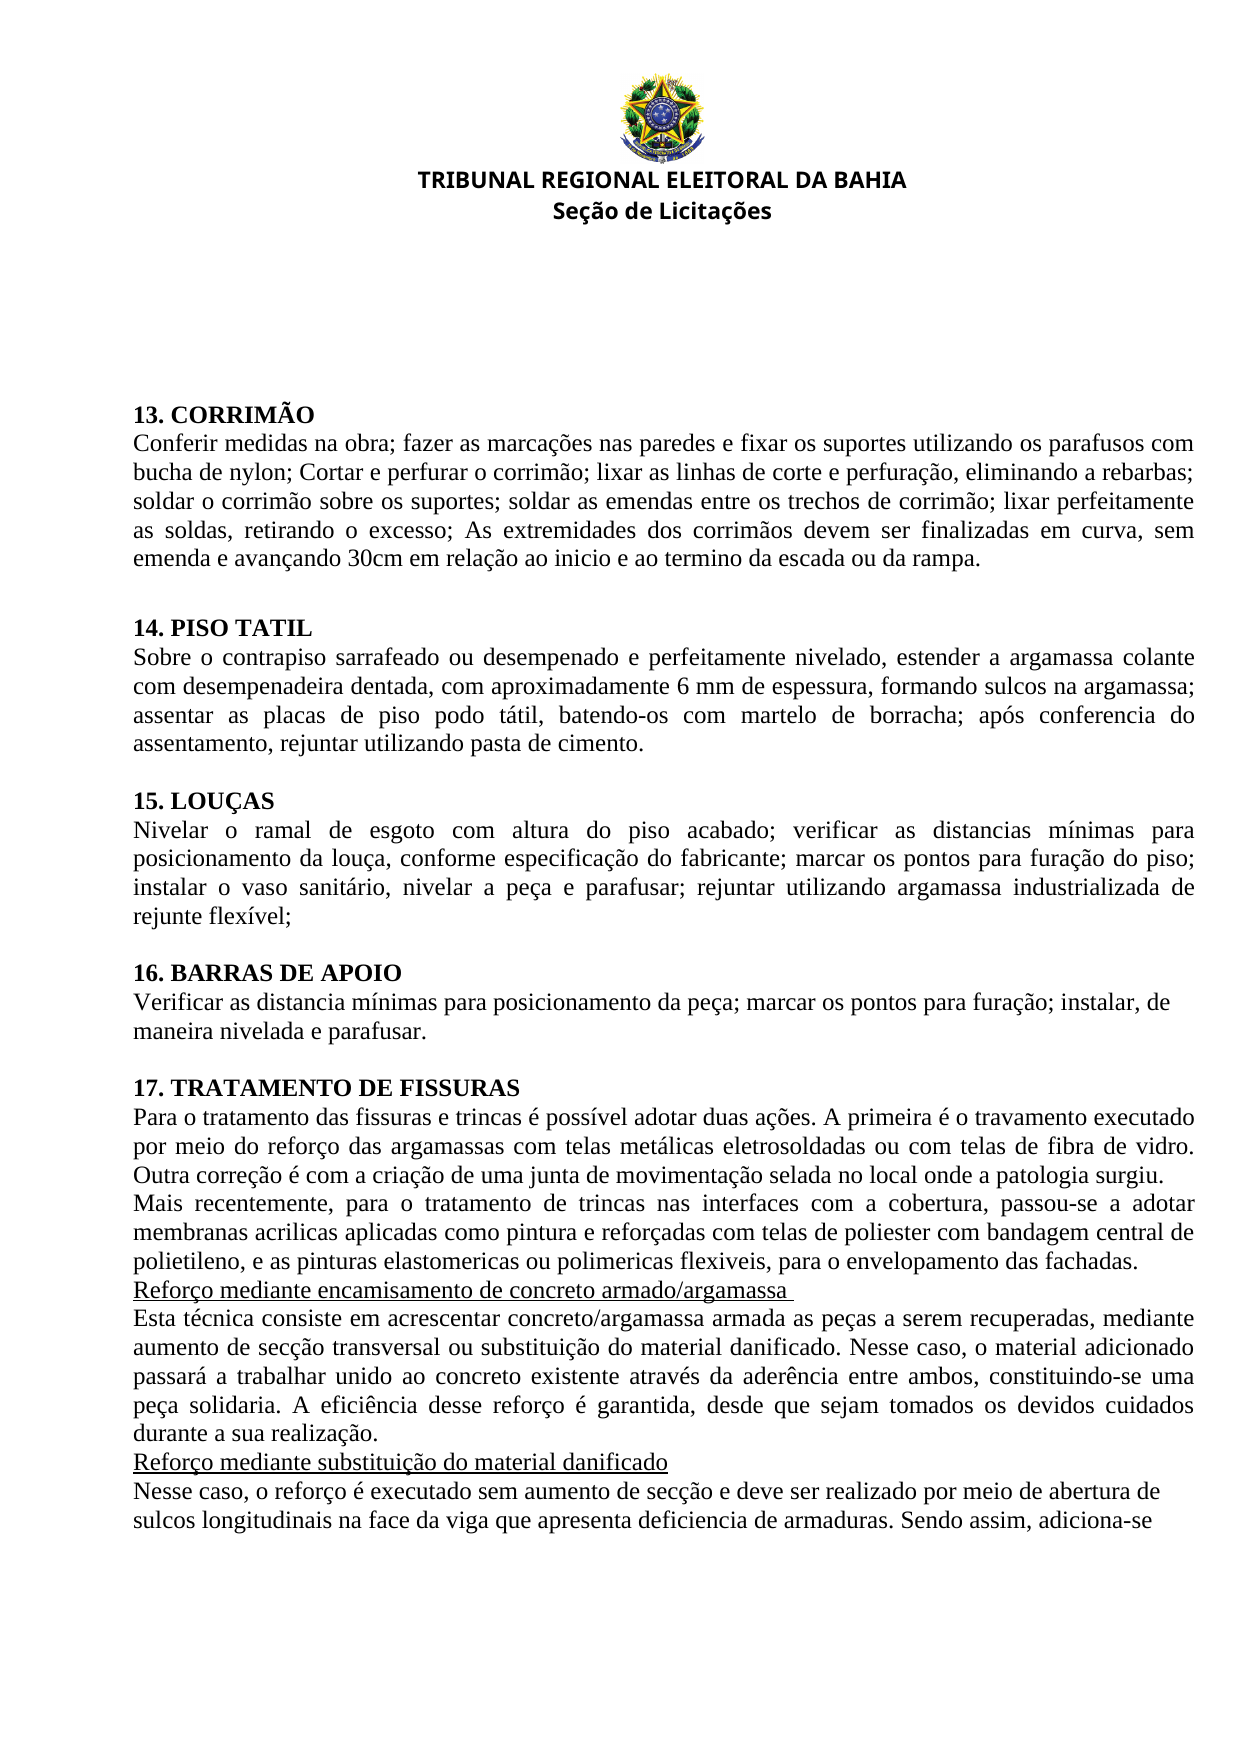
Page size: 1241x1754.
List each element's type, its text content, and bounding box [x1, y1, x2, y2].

text 13. CORRIMÃO [133, 400, 1196, 428]
text Conferir medidas na obra; fazer as marcações nas paredes e fixar os suportes utilizando os parafusos com bucha de nylon; Cortar e perfurar o corrimão; lixar as linhas de corte e perfuração, eliminando a rebarbas; soldar o corrimão sobre os suportes; soldar as emendas entre os trechos de corrimão; lixar perfeitamente as soldas, retirando o excesso; As extremidades dos corrimãos devem ser finalizadas em curva, sem emenda e avançando 30cm em relação ao inicio e ao termino da escada ou da rampa. [133, 428, 1196, 572]
text Mais recentemente, para o tratamento de trincas nas interfaces com a cobertura, passou-se a adotar membranas acrilicas aplicadas como pintura e reforçadas com telas de poliester com bandagem central de polietileno, e as pinturas elastomericas ou polimericas flexiveis, para o envelopamento das fachadas. [133, 1188, 1196, 1275]
text Reforço mediante encamisamento de concreto armado/argamassa [133, 1275, 1196, 1303]
text Reforço mediante substituição do material danificado [133, 1447, 1196, 1476]
text Sobre o contrapiso sarrafeado ou desempenado e perfeitamente nivelado, estender a argamassa colante com desempenadeira dentada, com aproximadamente 6 mm de espessura, formando sulcos na argamassa; assentar as placas de piso podo tátil, batendo-os com martelo de borracha; após conferencia do assentamento, rejuntar utilizando pasta de cimento. [133, 642, 1196, 757]
text Nivelar o ramal de esgoto com altura do piso acabado; verificar as distancias mínimas para posicionamento da louça, conforme especificação do fabricante; marcar os pontos para furação do piso; instalar o vaso sanitário, nivelar a peça e parafusar; rejuntar utilizando argamassa industrializada de rejunte flexível; [133, 815, 1196, 930]
text Verificar as distancia mínimas para posicionamento da peça; marcar os pontos para furação; instalar, de maneira nivelada e parafusar. [133, 987, 1196, 1045]
text 14. PISO TATIL [133, 613, 1196, 642]
text 15. LOUÇAS [133, 786, 1196, 815]
text Para o tratamento das fissuras e trincas é possível adotar duas ações. A primeira é o travamento executado por meio do reforço das argamassas com telas metálicas eletrosoldadas ou com telas de fibra de vidro. Outra correção é com a criação de uma junta de movimentação selada no local onde a patologia surgiu. [133, 1102, 1196, 1188]
text Esta técnica consiste em acrescentar concreto/argamassa armada as peças a serem recuperadas, mediante aumento de secção transversal ou substituição do material danificado. Nesse caso, o material adicionado passará a trabalhar unido ao concreto existente através da aderência entre ambos, constituindo-se uma peça solidaria. A eficiência desse reforço é garantida, desde que sejam tomados os devidos cuidados durante a sua realização. [133, 1303, 1196, 1447]
text 16. BARRAS DE APOIO [133, 958, 1196, 987]
text 17. TRATAMENTO DE FISSURAS [133, 1073, 1196, 1102]
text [133, 1476, 1196, 1533]
